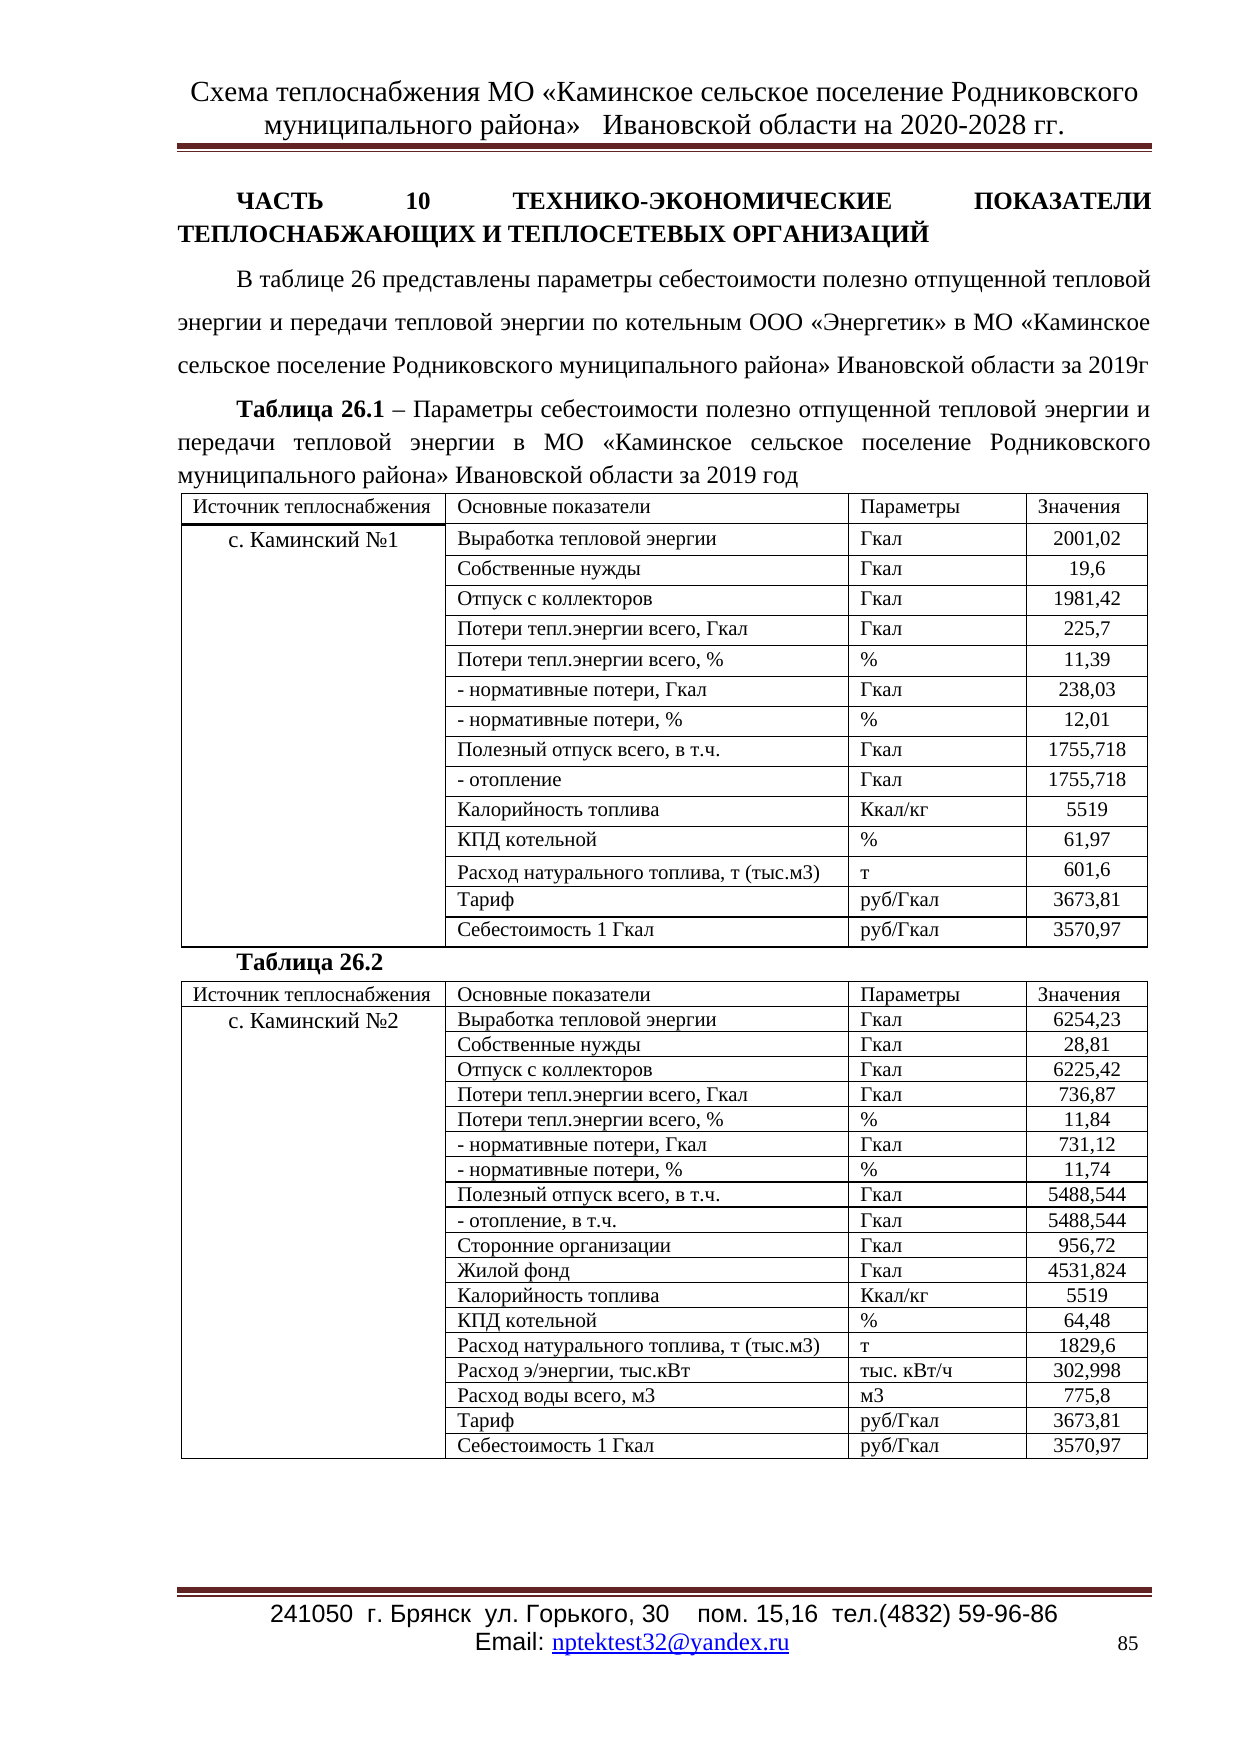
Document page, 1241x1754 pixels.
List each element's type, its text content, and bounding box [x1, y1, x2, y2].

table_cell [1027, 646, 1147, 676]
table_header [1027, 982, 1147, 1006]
list В таблице 26 представлены параметры себестоимости полезно отпущенной тепловой энергии и передачи тепловой энергии по котельным ООО «Энергетик» в МО «Каминское сельское поселение Родниковского муниципального района» Ивановской области за 2019г [177, 264, 1152, 379]
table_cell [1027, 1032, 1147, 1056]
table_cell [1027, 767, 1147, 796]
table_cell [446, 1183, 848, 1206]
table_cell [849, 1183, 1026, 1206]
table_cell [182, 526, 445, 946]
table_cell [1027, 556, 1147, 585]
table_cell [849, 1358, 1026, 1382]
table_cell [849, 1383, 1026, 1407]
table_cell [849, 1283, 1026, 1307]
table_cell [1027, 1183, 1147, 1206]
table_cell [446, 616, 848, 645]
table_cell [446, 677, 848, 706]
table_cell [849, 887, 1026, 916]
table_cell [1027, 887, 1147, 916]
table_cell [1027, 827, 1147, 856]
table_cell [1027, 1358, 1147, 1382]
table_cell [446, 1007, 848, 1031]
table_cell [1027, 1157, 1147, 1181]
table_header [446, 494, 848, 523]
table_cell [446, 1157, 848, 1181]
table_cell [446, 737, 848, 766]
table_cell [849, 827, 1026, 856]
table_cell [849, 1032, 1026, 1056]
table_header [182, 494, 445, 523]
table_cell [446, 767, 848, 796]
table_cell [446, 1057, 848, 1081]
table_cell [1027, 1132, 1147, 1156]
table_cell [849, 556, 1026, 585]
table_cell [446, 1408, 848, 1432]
list Таблица 26.1 – Параметры себестоимости полезно отпущенной тепловой энергии и передачи тепловой энергии в МО «Каминское сельское поселение Родниковского муниципального района» Ивановской области за 2019 год [177, 394, 1152, 488]
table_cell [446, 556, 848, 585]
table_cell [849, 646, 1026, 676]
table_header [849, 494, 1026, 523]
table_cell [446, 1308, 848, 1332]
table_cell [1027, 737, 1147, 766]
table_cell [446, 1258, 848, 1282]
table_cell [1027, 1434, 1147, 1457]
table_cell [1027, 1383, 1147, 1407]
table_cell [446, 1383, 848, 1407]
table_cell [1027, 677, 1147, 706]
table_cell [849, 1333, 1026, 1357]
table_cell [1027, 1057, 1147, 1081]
list Таблица 26.2 [177, 947, 1152, 976]
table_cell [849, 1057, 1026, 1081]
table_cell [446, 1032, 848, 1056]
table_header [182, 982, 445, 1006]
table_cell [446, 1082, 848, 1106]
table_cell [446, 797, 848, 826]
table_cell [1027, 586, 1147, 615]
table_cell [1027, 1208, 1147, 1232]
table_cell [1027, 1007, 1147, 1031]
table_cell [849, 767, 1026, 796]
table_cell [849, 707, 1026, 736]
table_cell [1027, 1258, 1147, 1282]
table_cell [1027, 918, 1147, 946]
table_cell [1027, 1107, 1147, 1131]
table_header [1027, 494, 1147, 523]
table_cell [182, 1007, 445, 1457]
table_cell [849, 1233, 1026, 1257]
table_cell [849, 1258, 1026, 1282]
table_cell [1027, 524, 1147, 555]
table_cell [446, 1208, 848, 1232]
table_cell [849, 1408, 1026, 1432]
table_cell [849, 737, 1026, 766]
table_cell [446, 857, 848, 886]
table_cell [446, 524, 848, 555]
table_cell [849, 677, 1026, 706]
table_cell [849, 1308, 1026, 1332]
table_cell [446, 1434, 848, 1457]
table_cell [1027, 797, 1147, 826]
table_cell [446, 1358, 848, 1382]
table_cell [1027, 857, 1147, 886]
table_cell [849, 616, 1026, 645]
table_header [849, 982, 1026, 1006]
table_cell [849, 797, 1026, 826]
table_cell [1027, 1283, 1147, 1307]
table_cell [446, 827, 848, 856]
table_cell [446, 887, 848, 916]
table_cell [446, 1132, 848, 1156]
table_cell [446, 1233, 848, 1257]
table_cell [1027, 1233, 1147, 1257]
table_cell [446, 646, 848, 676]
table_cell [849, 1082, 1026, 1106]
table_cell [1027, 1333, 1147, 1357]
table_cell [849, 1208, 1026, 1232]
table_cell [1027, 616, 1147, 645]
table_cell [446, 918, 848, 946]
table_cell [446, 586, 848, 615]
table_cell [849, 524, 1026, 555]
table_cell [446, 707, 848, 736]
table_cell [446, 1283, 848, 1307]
subtitle ЧАСТЬ 10 ТЕХНИКО-ЭКОНОМИЧЕСКИЕ ПОКАЗАТЕЛИ ТЕПЛОСНАБЖАЮЩИХ И ТЕПЛОСЕТЕВЫХ ОРГАНИЗАЦИЙ [177, 186, 1152, 248]
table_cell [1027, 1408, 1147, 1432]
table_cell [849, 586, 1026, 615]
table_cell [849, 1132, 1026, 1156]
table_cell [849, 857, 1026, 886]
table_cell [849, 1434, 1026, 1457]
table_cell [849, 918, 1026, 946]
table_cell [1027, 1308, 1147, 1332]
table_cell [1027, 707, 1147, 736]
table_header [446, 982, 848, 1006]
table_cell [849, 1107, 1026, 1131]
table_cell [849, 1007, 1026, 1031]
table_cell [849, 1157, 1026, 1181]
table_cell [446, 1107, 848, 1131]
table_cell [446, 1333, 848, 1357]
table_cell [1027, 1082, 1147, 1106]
